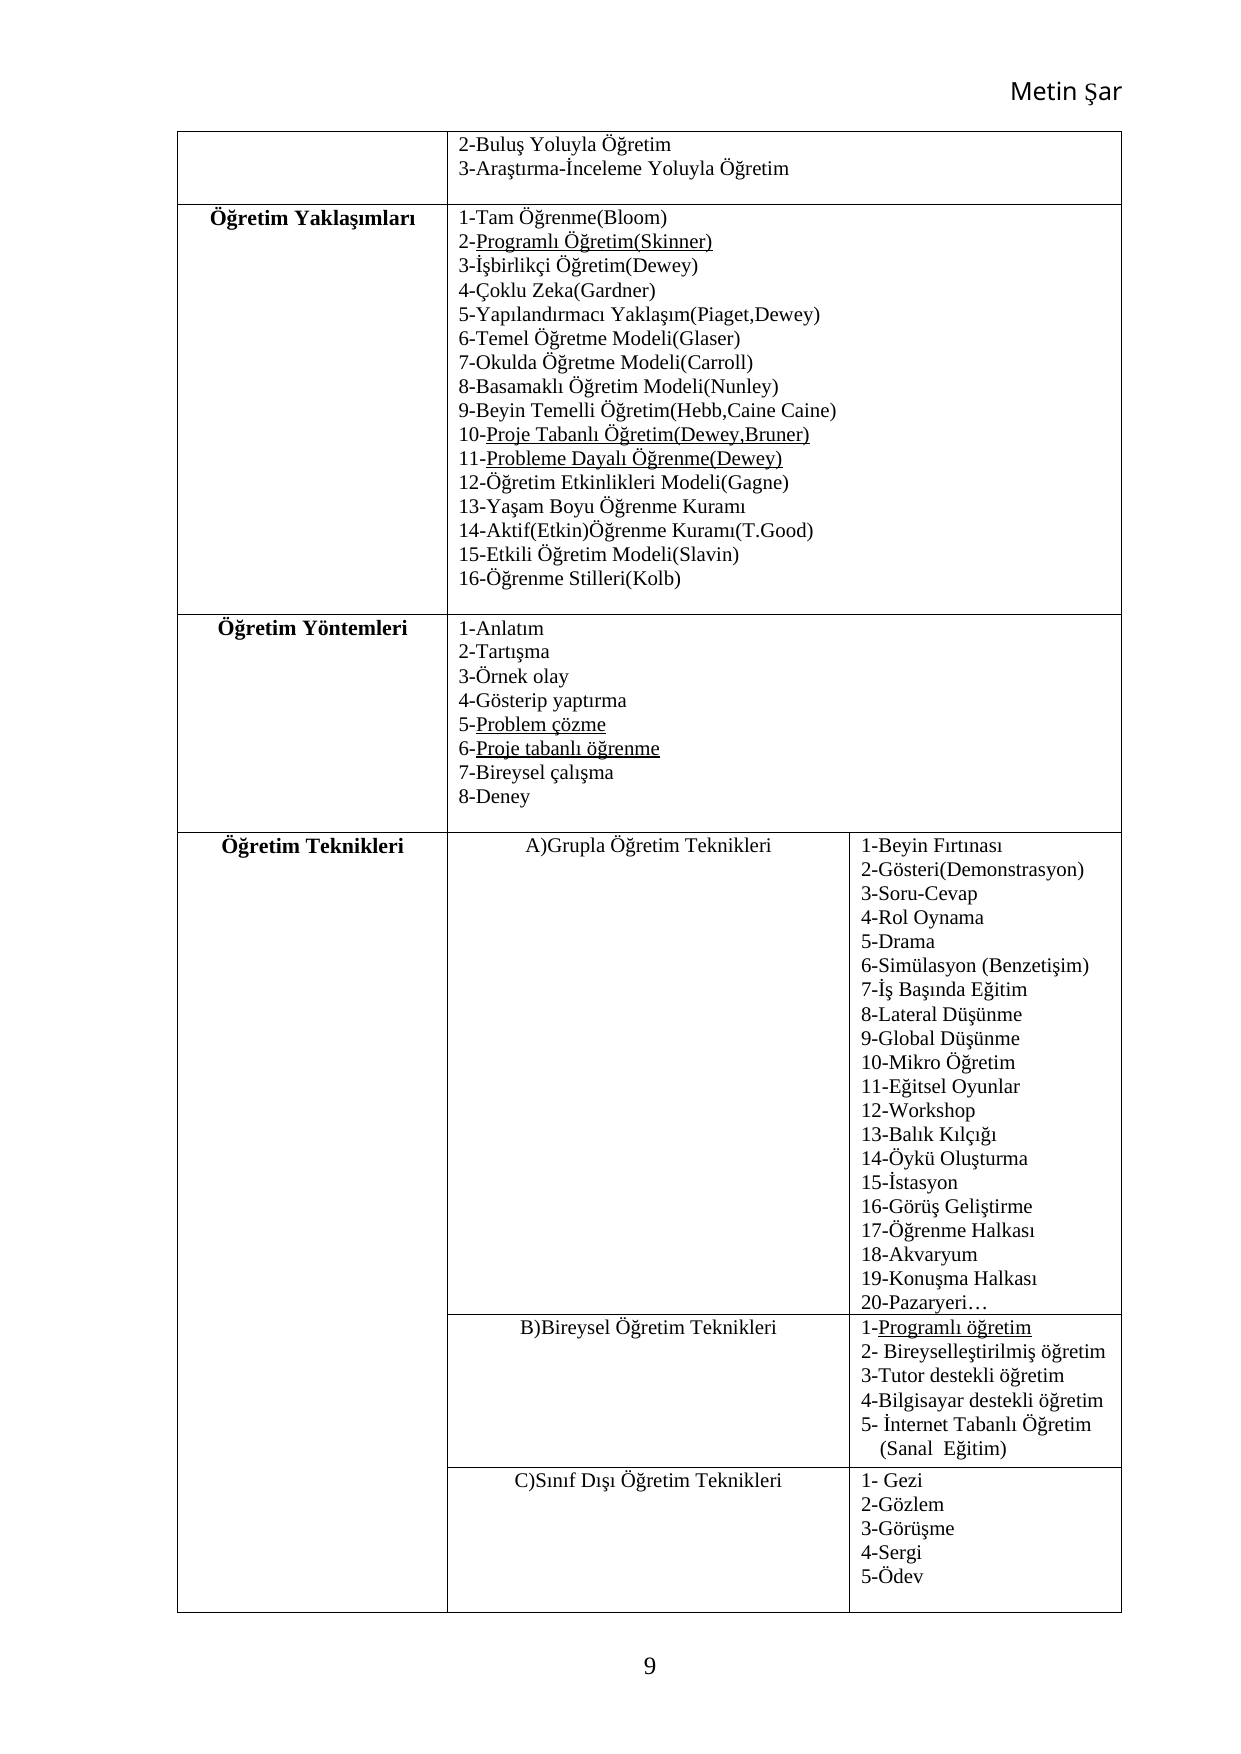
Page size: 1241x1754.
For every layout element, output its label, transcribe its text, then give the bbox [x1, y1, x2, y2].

table_cell A)Grupla Öğretim Teknikleri [448, 833, 849, 1314]
table_cell 1-Anlatım 2-Tartışma 3-Örnek olay 4-Gösterip yaptırma 5-Problem çözme 6-Proje tabanlı öğrenme 7-Bireysel çalışma 8-Deney [448, 615, 1121, 832]
table_cell 1-Tam Öğrenme(Bloom) 2-Programlı Öğretim(Skinner) 3-İşbirlikçi Öğretim(Dewey) 4-Çoklu Zeka(Gardner) 5-Yapılandırmacı Yaklaşım(Piaget,Dewey) 6-Temel Öğretme Modeli(Glaser) 7-Okulda Öğretme Modeli(Carroll) 8-Basamaklı Öğretim Modeli(Nunley) 9-Beyin Temelli Öğretim(Hebb,Caine Caine) 10-Proje Tabanlı Öğretim(Dewey,Bruner) 11-Probleme Dayalı Öğrenme(Dewey) 12-Öğretim Etkinlikleri Modeli(Gagne) 13-Yaşam Boyu Öğrenme Kuramı 14-Aktif(Etkin)Öğrenme Kuramı(T.Good) 15-Etkili Öğretim Modeli(Slavin) 16-Öğrenme Stilleri(Kolb) [448, 205, 1121, 614]
table_cell Öğretim Yöntemleri [178, 615, 447, 832]
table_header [448, 132, 1121, 204]
table_cell C)Sınıf Dışı Öğretim Teknikleri [448, 1468, 849, 1612]
table_cell Öğretim Yaklaşımları [178, 205, 447, 614]
table_cell 1-Programlı öğretim 2- Bireyselleştirilmiş öğretim 3-Tutor destekli öğretim 4-Bilgisayar destekli öğretim 5- İnternet Tabanlı Öğretim (Sanal Eğitim) [850, 1315, 1121, 1467]
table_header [178, 132, 447, 204]
table_cell Öğretim Teknikleri [178, 833, 447, 1612]
table_cell 1-Beyin Fırtınası 2-Gösteri(Demonstrasyon) 3-Soru-Cevap 4-Rol Oynama 5-Drama 6-Simülasyon (Benzetişim) 7-İş Başında Eğitim 8-Lateral Düşünme 9-Global Düşünme 10-Mikro Öğretim 11-Eğitsel Oyunlar 12-Workshop 13-Balık Kılçığı 14-Öykü Oluşturma 15-İstasyon 16-Görüş Geliştirme 17-Öğrenme Halkası 18-Akvaryum 19-Konuşma Halkası 20-Pazaryeri… [850, 833, 1121, 1314]
table_cell 1- Gezi 2-Gözlem 3-Görüşme 4-Sergi 5-Ödev [850, 1468, 1121, 1612]
table_cell B)Bireysel Öğretim Teknikleri [448, 1315, 849, 1467]
